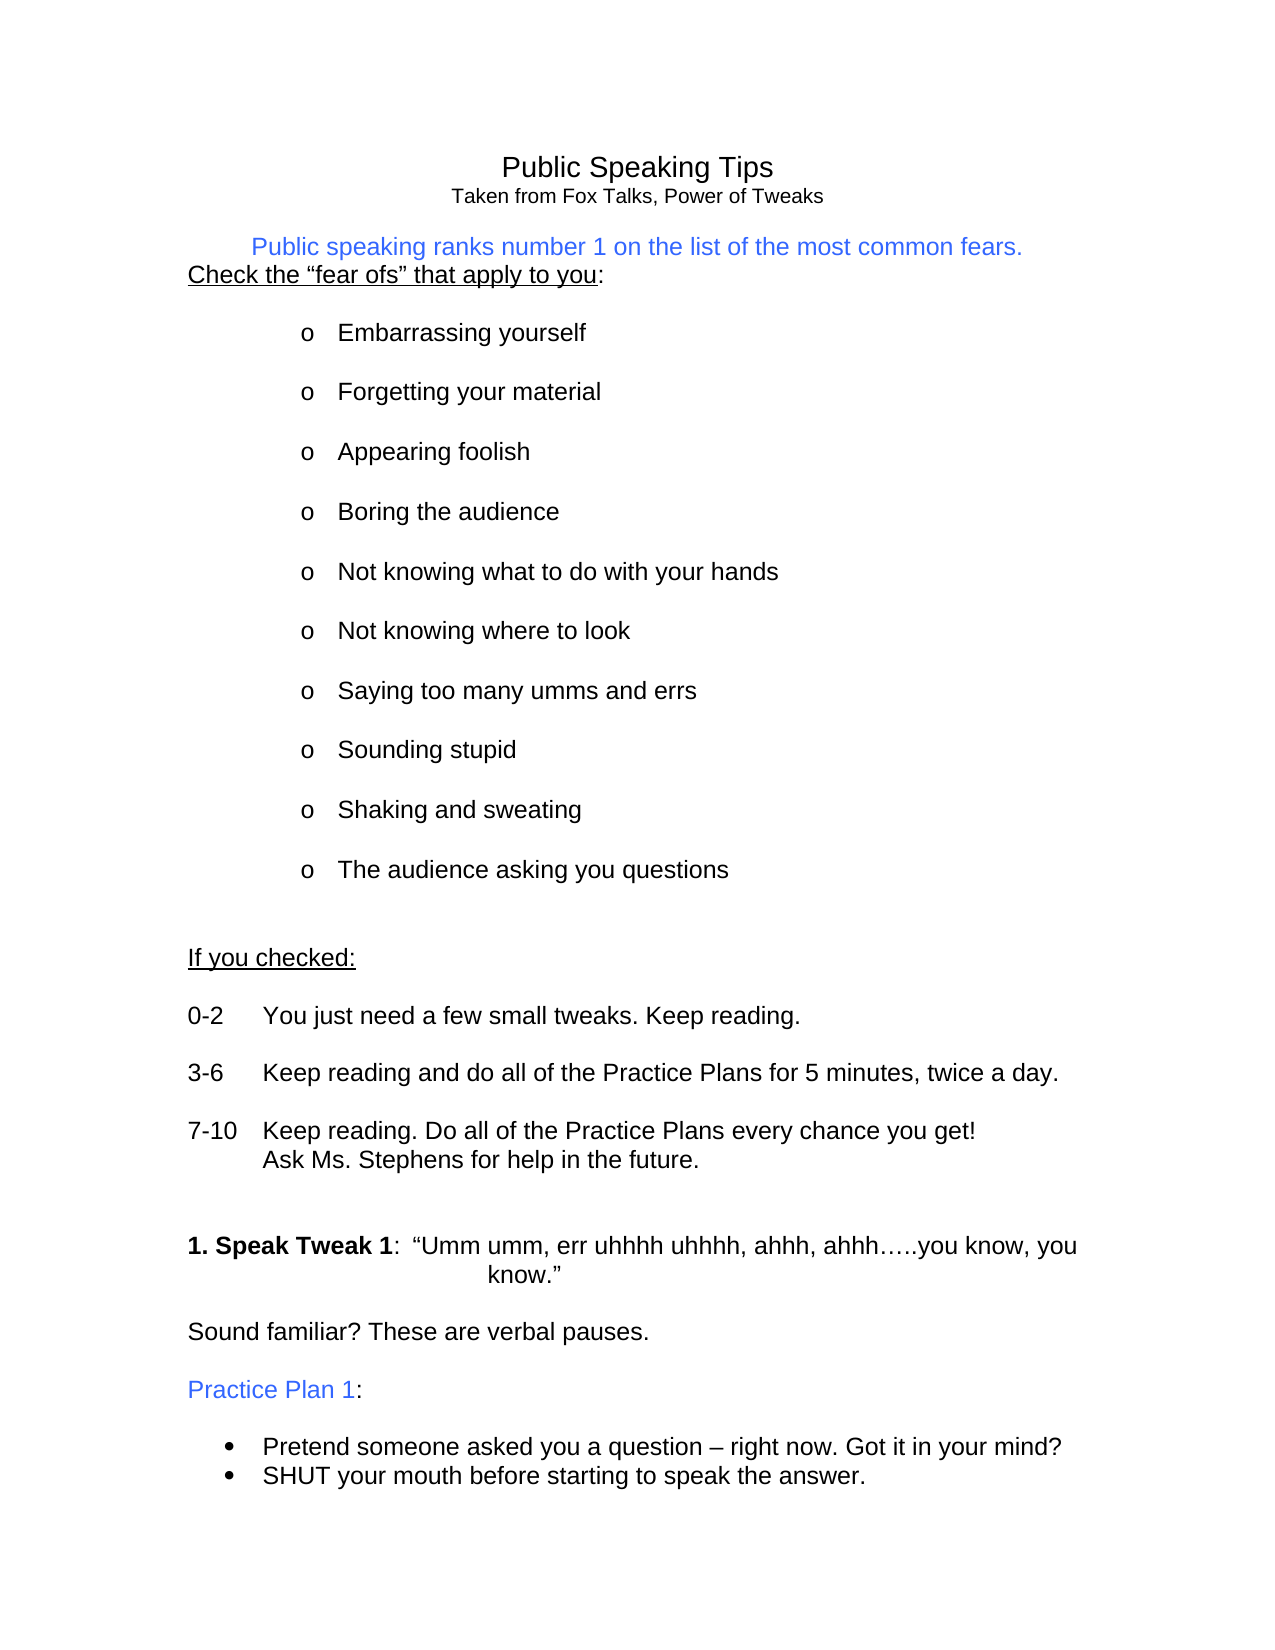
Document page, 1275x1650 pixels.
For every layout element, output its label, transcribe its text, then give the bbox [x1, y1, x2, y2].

text Practice Plan 1: [187, 1374, 1087, 1403]
text Sound familiar? These are verbal pauses. [187, 1317, 1087, 1346]
text Public speaking ranks number 1 on the list of the most common fears. [187, 231, 1087, 260]
list Appearing foolish [300, 437, 1087, 468]
text 3-6 Keep reading and do all of the Practice Plans for 5 minutes, twice a day. [187, 1058, 1087, 1087]
list Not knowing where to look [300, 616, 1087, 647]
list Saying too many umms and errs [300, 676, 1087, 707]
text Check the “fear ofs” that apply to you: [187, 260, 1087, 289]
list Boring the audience [300, 497, 1087, 528]
text 0-2 You just need a few small tweaks. Keep reading. [187, 1001, 1087, 1029]
text Public Speaking Tips [187, 150, 1087, 183]
list Forgetting your material [300, 377, 1087, 408]
text If you checked: [187, 943, 1087, 972]
text 7-10 Keep reading. Do all of the Practice Plans every chance you get! [187, 1116, 1087, 1144]
list Pretend someone asked you a question – right now. Got it in your mind? [225, 1432, 1087, 1461]
text Taken from Fox Talks, Power of Tweaks [187, 183, 1087, 207]
list SHUT your mouth before starting to speak the answer. [225, 1461, 1087, 1490]
text Ask Ms. Stephens for help in the future. [187, 1144, 1087, 1173]
list Sounding stupid [300, 736, 1087, 766]
list Shaking and sweating [300, 795, 1087, 826]
text 1. Speak Tweak 1: “Umm umm, err uhhhh uhhhh, ahhh, ahhh…..you know, you know.” [187, 1231, 1087, 1288]
list Embarrassing yourself [300, 318, 1087, 349]
list Not knowing what to do with your hands [300, 556, 1087, 587]
list The audience asking you questions [300, 855, 1087, 886]
